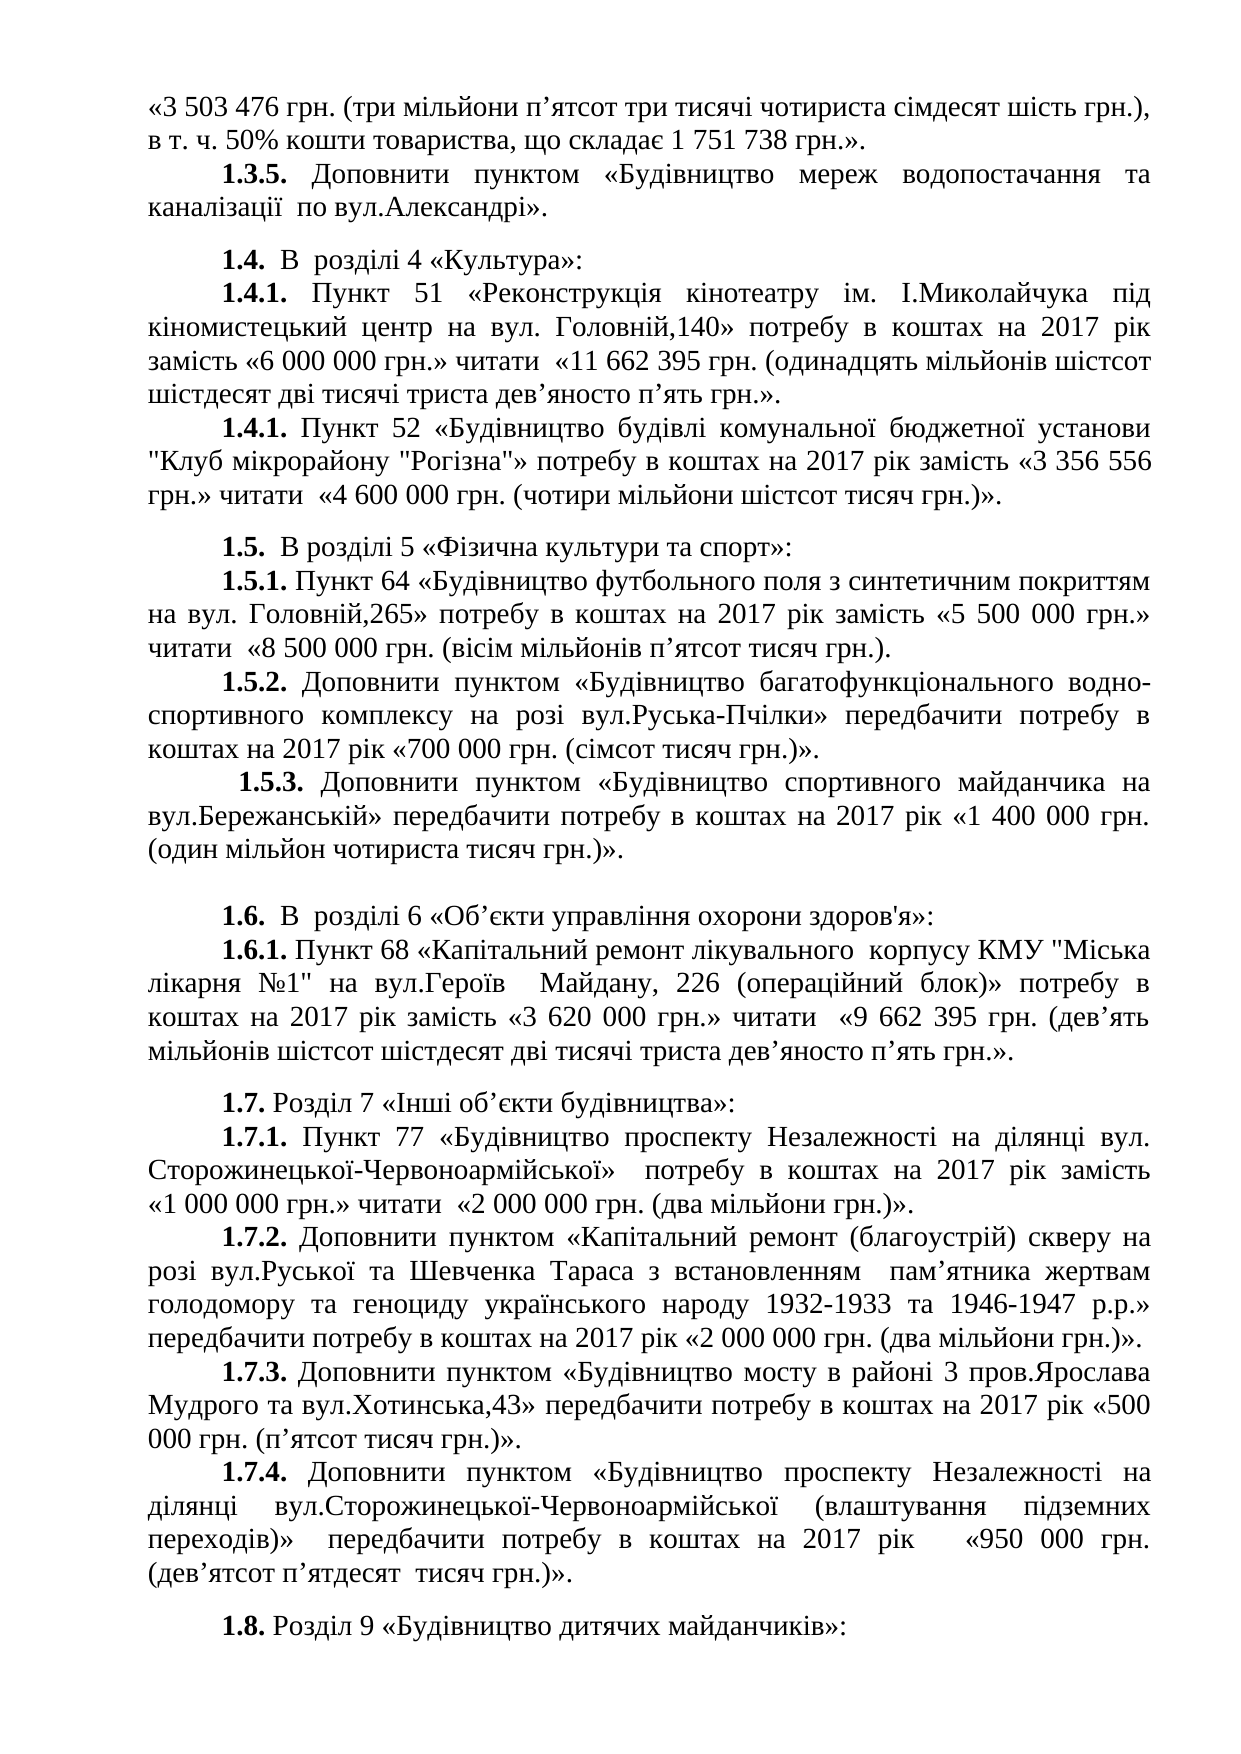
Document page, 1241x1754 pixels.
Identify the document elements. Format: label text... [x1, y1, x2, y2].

text 1.4.1. Пункт 52 «Будівництво будівлі комунальної бюджетної установи "Клуб мікрорайону "Рогізна"» потребу в коштах на 2017 рік замість «3 356 556 грн.» читати «4 600 000 грн. (чотири мільйони шістсот тисяч грн.)». [148, 410, 1152, 510]
text 1.7.3. Доповнити пунктом «Будівництво мосту в районі 3 пров.Ярослава Мудрого та вул.Хотинська,43» передбачити потребу в коштах на 2017 рік «500 000 грн. (п’ятсот тисяч грн.)». [148, 1354, 1152, 1454]
text 1.6.1. Пункт 68 «Капітальний ремонт лікувального корпусу КМУ "Міська лікарня №1" на вул.Героїв Майдану, 226 (операційний блок)» потребу в коштах на 2017 рік замість «3 620 000 грн.» читати «9 662 395 грн. (дев’ять мільйонів шістсот шістдесят дві тисячі триста дев’яносто п’ять грн.». [148, 932, 1152, 1066]
text 1.7.2. Доповнити пунктом «Капітальний ремонт (благоустрій) скверу на розі вул.Руської та Шевченка Тараса з встановленням пам’ятника жертвам голодомору та геноциду українського народу 1932-1933 та 1946-1947 р.р.» передбачити потребу в коштах на 2017 рік «2 000 000 грн. (два мільйони грн.)». [148, 1219, 1152, 1354]
text 1.4. В розділі 4 «Культура»: [148, 242, 1152, 276]
text 1.5.1. Пункт 64 «Будівництво футбольного поля з синтетичним покриттям на вул. Головній,265» потребу в коштах на 2017 рік замість «5 500 000 грн.» читати «8 500 000 грн. (вісім мільйонів п’ятсот тисяч грн.). [148, 563, 1152, 664]
text 1.7. Розділ 7 «Інші об’єкти будівництва»: [148, 1085, 1152, 1119]
text 1.7.1. Пункт 77 «Будівництво проспекту Незалежності на ділянці вул. Сторожинецької-Червоноармійської» потребу в коштах на 2017 рік замість «1 000 000 грн.» читати «2 000 000 грн. (два мільйони грн.)». [148, 1119, 1152, 1219]
text 1.5. В розділі 5 «Фізична культури та спорт»: [148, 529, 1152, 563]
text 1.4.1. Пункт 51 «Реконструкція кінотеатру ім. І.Миколайчука під кіномистецький центр на вул. Головній,140» потребу в коштах на 2017 рік замість «6 000 000 грн.» читати «11 662 395 грн. (одинадцять мільйонів шістсот шістдесят дві тисячі триста дев’яносто п’ять грн.». [148, 276, 1152, 410]
text 1.5.3. Доповнити пунктом «Будівництво спортивного майданчика на вул.Бережанській» передбачити потребу в коштах на 2017 рік «1 400 000 грн. (один мільйон чотириста тисяч грн.)». [148, 764, 1152, 865]
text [148, 89, 1152, 156]
text 1.8. Розділ 9 «Будівництво дитячих майданчиків»: [148, 1608, 1152, 1641]
text 1.7.4. Доповнити пунктом «Будівництво проспекту Незалежності на ділянці вул.Сторожинецької-Червоноармійської (влаштування підземних переходів)» передбачити потребу в коштах на 2017 рік «950 000 грн. (дев’ятсот п’ятдесят тисяч грн.)». [148, 1454, 1152, 1588]
text 1.6. В розділі 6 «Об’єкти управління охорони здоров'я»: [148, 898, 1152, 932]
text 1.3.5. Доповнити пунктом «Будівництво мереж водопостачання та каналізації по вул.Александрі». [148, 156, 1152, 223]
text 1.5.2. Доповнити пунктом «Будівництво багатофункціонального водно-спортивного комплексу на розі вул.Руська-Пчілки» передбачити потребу в коштах на 2017 рік «700 000 грн. (сімсот тисяч грн.)». [148, 664, 1152, 764]
